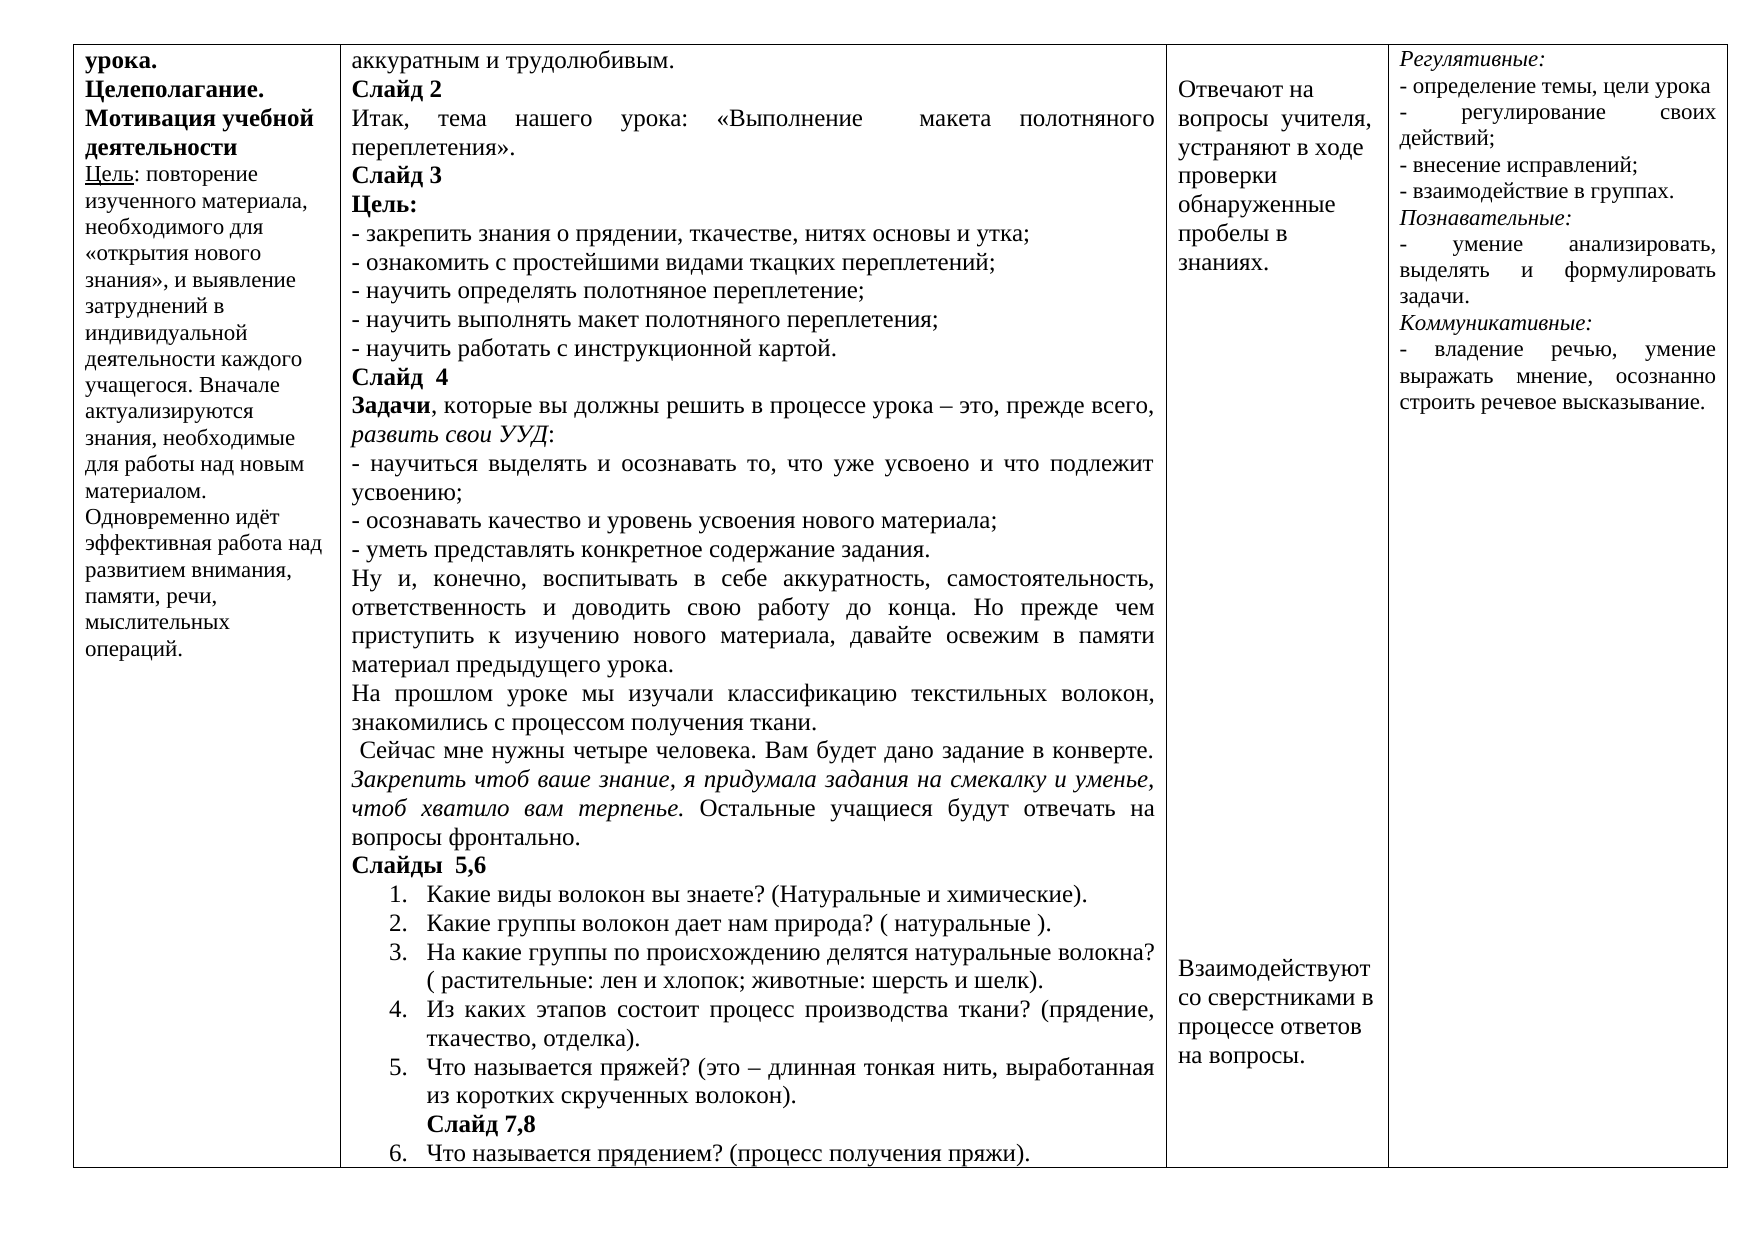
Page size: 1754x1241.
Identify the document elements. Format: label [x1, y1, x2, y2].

table_cell [1167, 45, 1388, 1167]
table_cell [74, 45, 340, 1167]
table_cell [341, 45, 1166, 1167]
table_cell [1389, 45, 1727, 1167]
